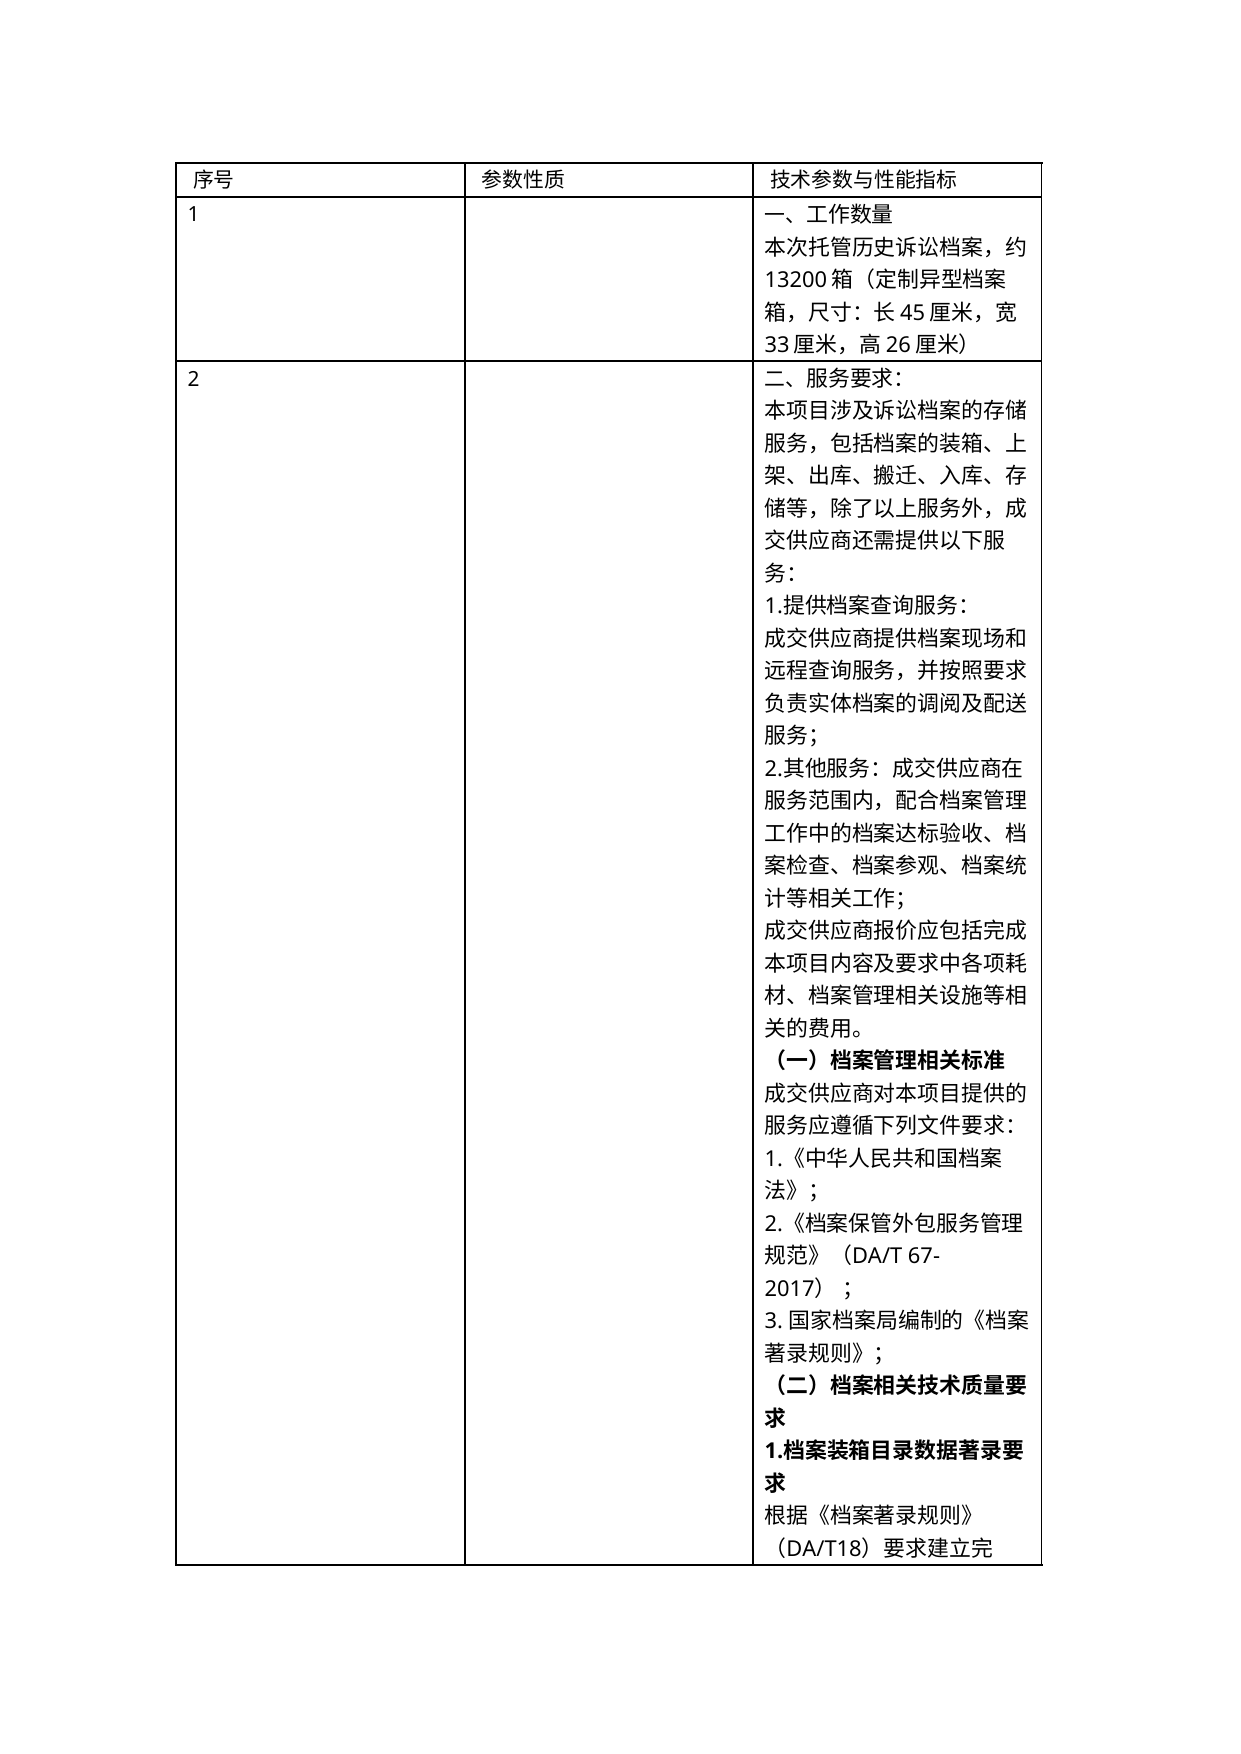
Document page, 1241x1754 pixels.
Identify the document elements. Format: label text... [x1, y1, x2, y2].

table_cell 1 [177, 198, 464, 360]
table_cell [754, 362, 1041, 1564]
table_header 技术参数与性能指标 [754, 164, 1041, 196]
table_cell 2 [177, 362, 464, 1564]
table_cell [466, 198, 752, 360]
table_cell 一、工作数量 本次托管历史诉讼档案，约13200箱（定制异型档案箱，尺寸：长45厘米，宽33厘米，高26厘米） [754, 198, 1041, 360]
table_header 参数性质 [466, 164, 752, 196]
table_header 序号 [177, 164, 464, 196]
table_cell [466, 362, 752, 1564]
